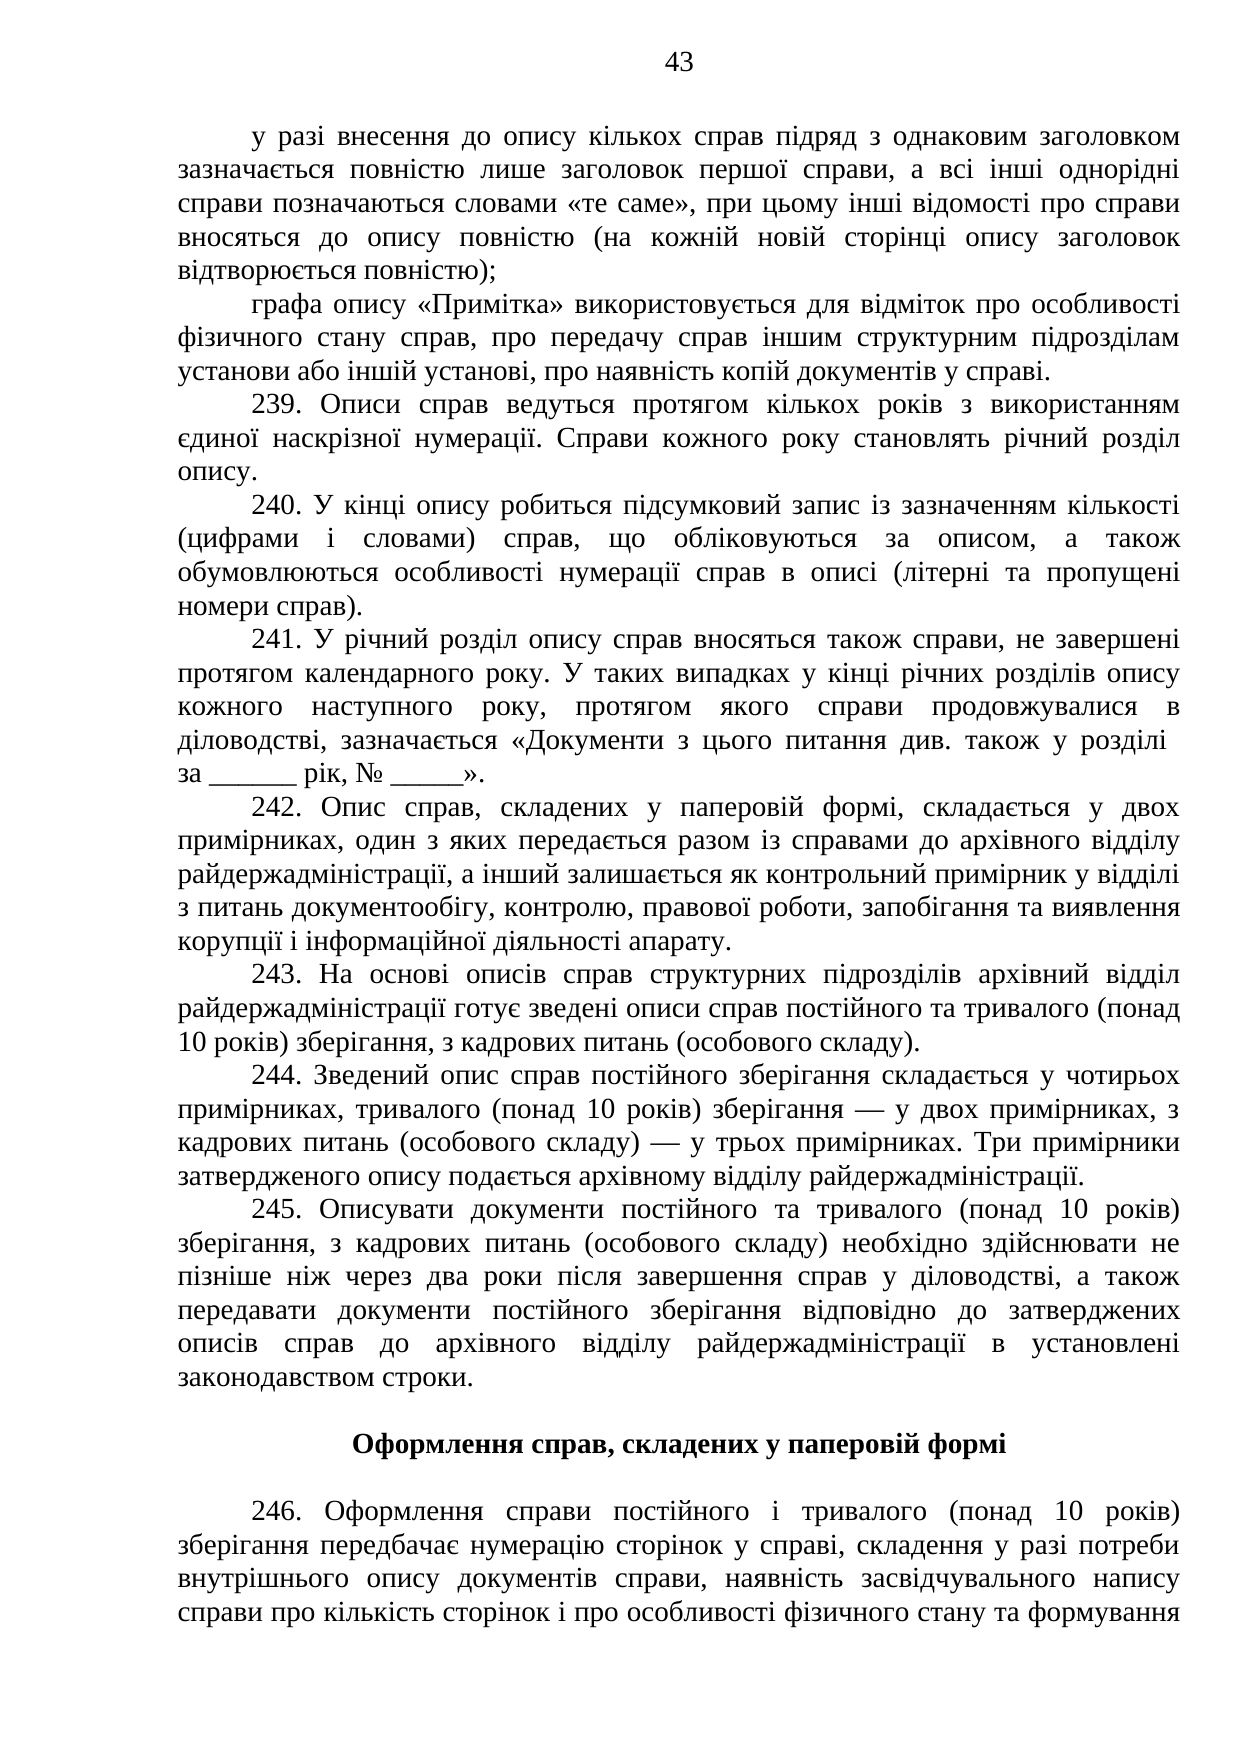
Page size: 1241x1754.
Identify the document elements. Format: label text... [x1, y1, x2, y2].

text 240. У кінці опису робиться підсумковий запис із зазначенням кількості (цифрами і словами) справ, що обліковуються за описом, а також обумовлюються особливості нумерації справ в описі (літерні та пропущені номери справ). [177, 487, 1181, 621]
text 239. Описи справ ведуться протягом кількох років з використанням єдиної наскрізної нумерації. Справи кожного року становлять річний розділ опису. [177, 386, 1181, 487]
text 242. Опис справ, складених у паперовій формі, складається у двох примірниках, один з яких передається разом із справами до архівного відділу райдержадміністрації, а інший залишається як контрольний примірник у відділі з питань документообігу, контролю, правової роботи, запобігання та виявлення корупції і інформаційної діяльності апарату. [177, 789, 1181, 957]
text 245. Описувати документи постійного та тривалого (понад 10 років) зберігання, з кадрових питань (особового складу) необхідно здійснювати не пізніше ніж через два роки після завершення справ у діловодстві, а також передавати документи постійного зберігання відповідно до затверджених описів справ до архівного відділу райдержадміністрації в установлені законодавством строки. [177, 1191, 1181, 1393]
text у разі внесення до опису кількох справ підряд з однаковим заголовком зазначається повністю лише заголовок першої справи, а всі інші однорідні справи позначаються словами «те саме», при цьому інші відомості про справи вносяться до опису повністю (на кожній новій сторінці опису заголовок відтворюється повністю); [177, 118, 1181, 286]
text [177, 1493, 1181, 1627]
text 243. На основі описів справ структурних підрозділів архівний відділ райдержадміністрації готує зведені описи справ постійного та тривалого (понад 10 років) зберігання, з кадрових питань (особового складу). [177, 957, 1181, 1057]
text 241. У річний розділ опису справ вносяться також справи, не завершені протягом календарного року. У таких випадках у кінці річних розділів опису кожного наступного року, протягом якого справи продовжувалися в діловодстві, зазначається «Документи з цього питання див. також у розділі за ______ рік, № _____». [177, 621, 1181, 789]
text 244. Зведений опис справ постійного зберігання складається у чотирьох примірниках, тривалого (понад 10 років) зберігання — у двох примірниках, з кадрових питань (особового складу) — у трьох примірниках. Три примірники затвердженого опису подається архівному відділу райдержадміністрації. [177, 1057, 1181, 1191]
text графа опису «Примітка» використовується для відміток про особливості фізичного стану справ, про передачу справ іншим структурним підрозділам установи або іншій установі, про наявність копій документів у справі. [177, 286, 1181, 386]
text Оформлення справ, складених у паперовій формі [177, 1426, 1181, 1460]
